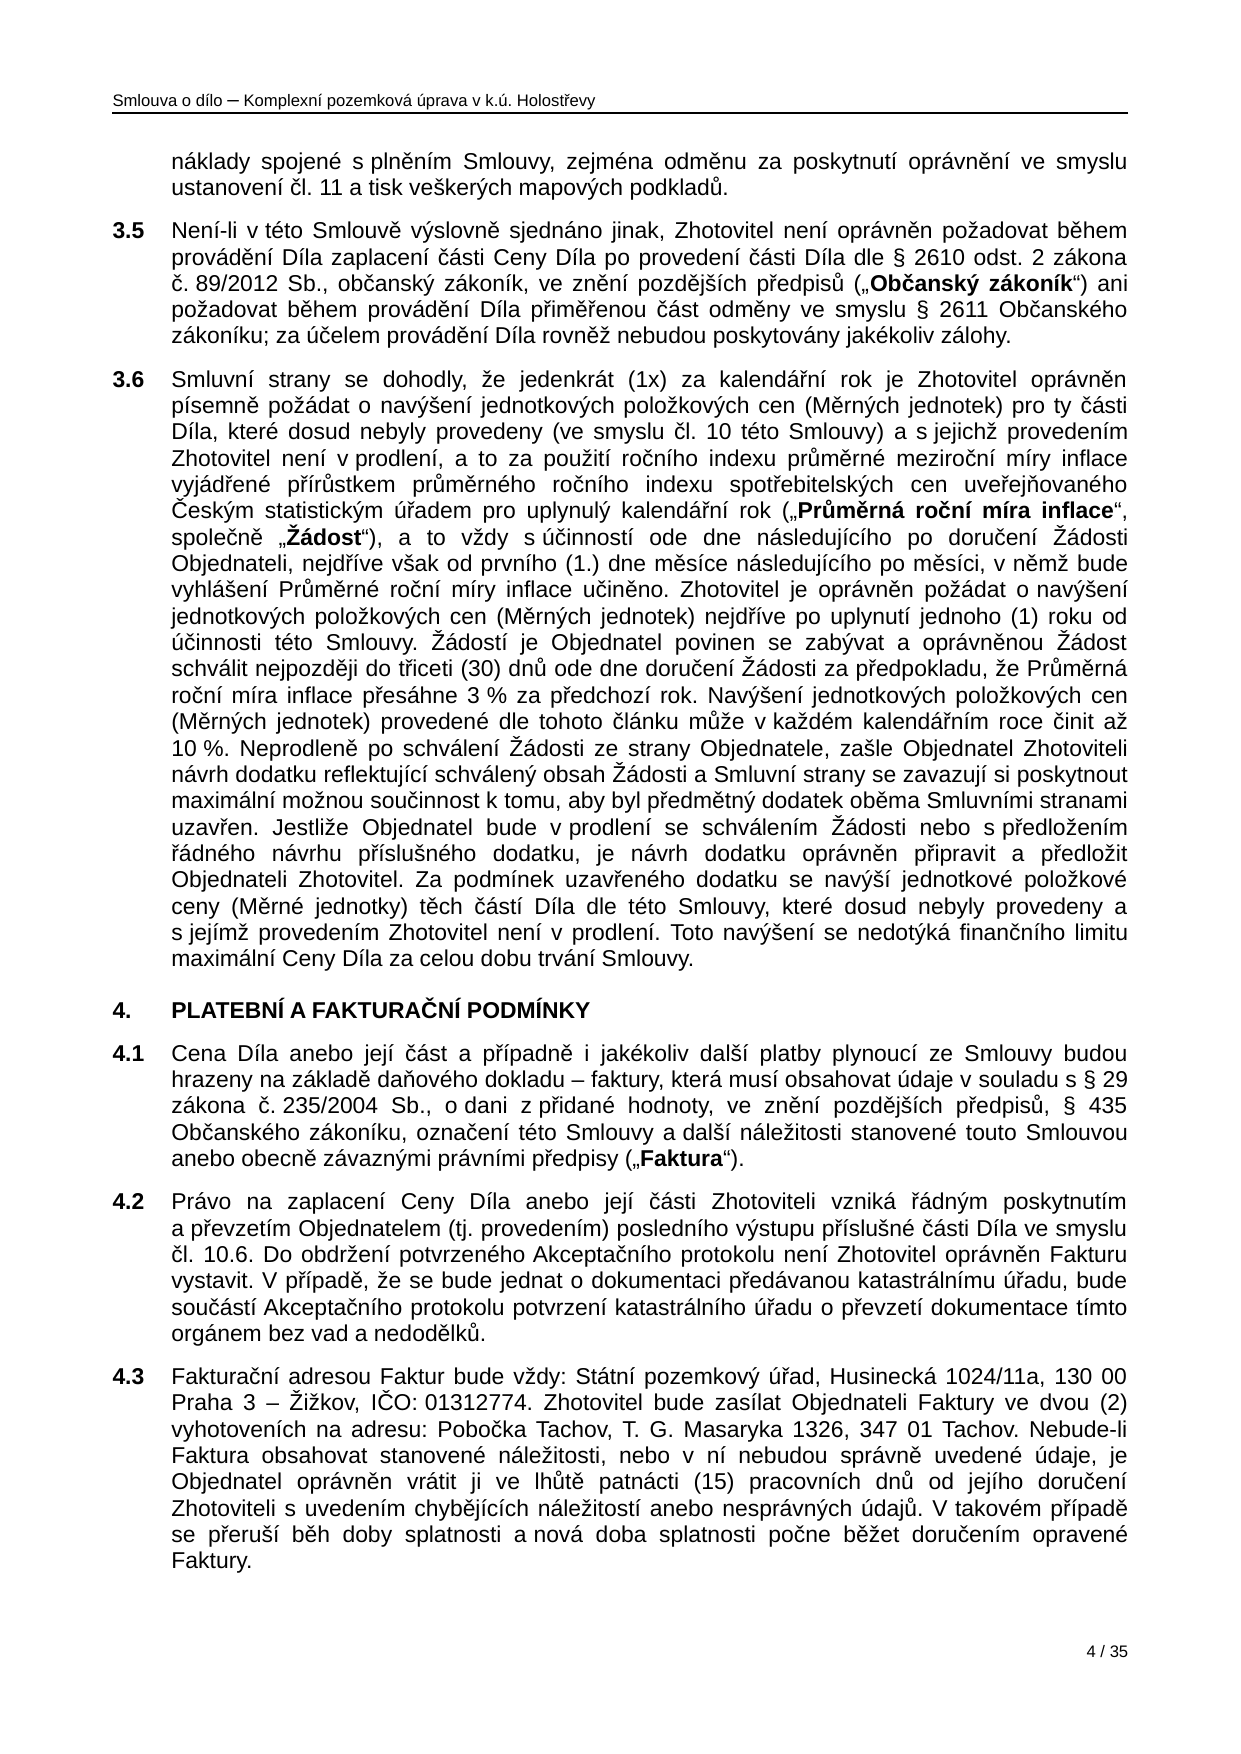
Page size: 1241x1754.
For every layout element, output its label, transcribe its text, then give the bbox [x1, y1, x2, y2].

text Právo na zaplacení Ceny Díla anebo její části Zhotoviteli vzniká řádným poskytnutím a převzetím Objednatelem (tj. provedením) posledního výstupu příslušné části Díla ve smyslu čl. 10.6. Do obdržení potvrzeného Akceptačního protokolu není Zhotovitel oprávněn Fakturu vystavit. V případě, že se bude jednat o dokumentaci předávanou katastrálnímu úřadu, bude součástí Akceptačního protokolu potvrzení katastrálního úřadu o převzetí dokumentace tímto orgánem bez vad a nedodělků. [112, 1188, 1128, 1346]
text Cena Díla anebo její část a případně i jakékoliv další platby plynoucí ze Smlouvy budou hrazeny na základě daňového dokladu – faktury, která musí obsahovat údaje v souladu s § 29 zákona č. 235/2004 Sb., o dani z přidané hodnoty, ve znění pozdějších předpisů, § 435 Občanského zákoníku, označení této Smlouvy a další náležitosti stanovené touto Smlouvou anebo obecně závaznými právními předpisy („Faktura“). [112, 1040, 1128, 1171]
text Smluvní strany se dohodly, že jedenkrát (1x) za kalendářní rok je Zhotovitel oprávněn písemně požádat o navýšení jednotkových položkových cen (Měrných jednotek) pro ty části Díla, které dosud nebyly provedeny (ve smyslu čl. 10 této Smlouvy) a s jejichž provedením Zhotovitel není v prodlení, a to za použití ročního indexu průměrné meziroční míry inflace vyjádřené přírůstkem průměrného ročního indexu spotřebitelských cen uveřejňovaného Českým statistickým úřadem pro uplynulý kalendářní rok („Průměrná roční míra inflace“, společně „Žádost“), a to vždy s účinností ode dne následujícího po doručení Žádosti Objednateli, nejdříve však od prvního (1.) dne měsíce následujícího po měsíci, v němž bude vyhlášení Průměrné roční míry inflace učiněno. Zhotovitel je oprávněn požádat o navýšení jednotkových položkových cen (Měrných jednotek) nejdříve po uplynutí jednoho (1) roku od účinnosti této Smlouvy. Žádostí je Objednatel povinen se zabývat a oprávněnou Žádost schválit nejpozději do třiceti (30) dnů ode dne doručení Žádosti za předpokladu, že Průměrná roční míra inflace přesáhne 3 % za předchozí rok. Navýšení jednotkových položkových cen (Měrných jednotek) provedené dle tohoto článku může v každém kalendářním roce činit až 10 %. Neprodleně po schválení Žádosti ze strany Objednatele, zašle Objednatel Zhotoviteli návrh dodatku reflektující schválený obsah Žádosti a Smluvní strany se zavazují si poskytnout maximální možnou součinnost k tomu, aby byl předmětný dodatek oběma Smluvními stranami uzavřen. Jestliže Objednatel bude v prodlení se schválením Žádosti nebo s předložením řádného návrhu příslušného dodatku, je návrh dodatku oprávněn připravit a předložit Objednateli Zhotovitel. Za podmínek uzavřeného dodatku se navýší jednotkové položkové ceny (Měrné jednotky) těch částí Díla dle této Smlouvy, které dosud nebyly provedeny a s jejímž provedením Zhotovitel není v prodlení. Toto navýšení se nedotýká finančního limitu maximální Ceny Díla za celou dobu trvání Smlouvy. [112, 366, 1128, 972]
text Platební a fakturační podmínky [112, 997, 1128, 1023]
text Fakturační adresou Faktur bude vždy: Státní pozemkový úřad, Husinecká 1024/11a, 130 00 Praha 3 – Žižkov, IČO: 01312774. Zhotovitel bude zasílat Objednateli Faktury ve dvou (2) vyhotoveních na adresu: Pobočka Tachov, T. G. Masaryka 1326, 347 01 Tachov. Nebude-li Faktura obsahovat stanovené náležitosti, nebo v ní nebudou správně uvedené údaje, je Objednatel oprávněn vrátit ji ve lhůtě patnácti (15) pracovních dnů od jejího doručení Zhotoviteli s uvedením chybějících náležitostí anebo nesprávných údajů. V takovém případě se přeruší běh doby splatnosti a nová doba splatnosti počne běžet doručením opravené Faktury. [112, 1363, 1128, 1574]
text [112, 148, 1128, 200]
text Není-li v této Smlouvě výslovně sjednáno jinak, Zhotovitel není oprávněn požadovat během provádění Díla zaplacení části Ceny Díla po provedení části Díla dle § 2610 odst. 2 zákona č. 89/2012 Sb., občanský zákoník, ve znění pozdějších předpisů („Občanský zákoník“) ani požadovat během provádění Díla přiměřenou část odměny ve smyslu § 2611 Občanského zákoníku; za účelem provádění Díla rovněž nebudou poskytovány jakékoliv zálohy. [112, 217, 1128, 349]
